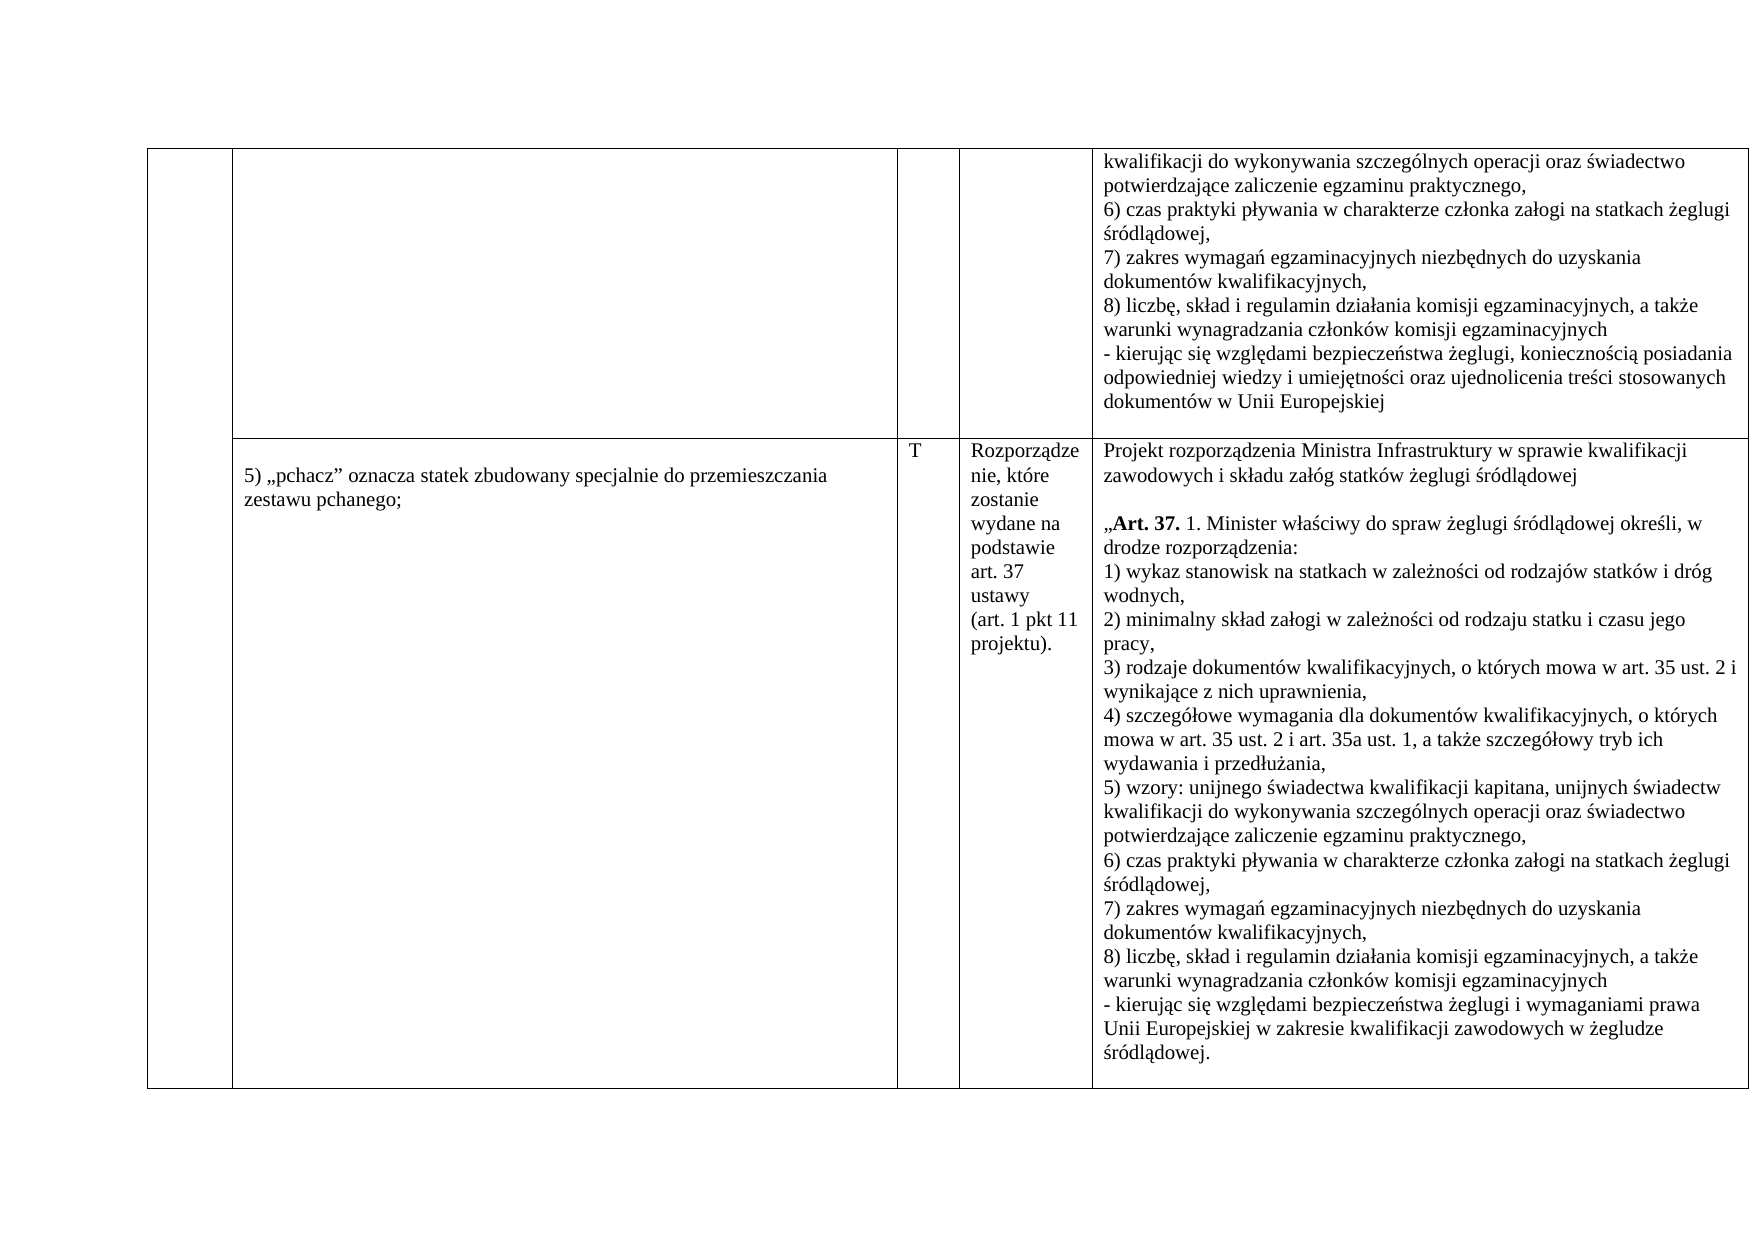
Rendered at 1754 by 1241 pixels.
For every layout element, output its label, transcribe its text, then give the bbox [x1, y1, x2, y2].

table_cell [1093, 149, 1748, 437]
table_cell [960, 149, 1092, 437]
table_cell 5) „pchacz” oznacza statek zbudowany specjalnie do przemieszczania zestawu pchanego; [233, 439, 897, 1088]
table_cell T [898, 149, 959, 437]
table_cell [233, 149, 897, 437]
table_cell Projekt rozporządzenia Ministra Infrastruktury w sprawie kwalifikacji zawodowych i składu załóg statków żeglugi śródlądowej „Art. 37. 1. Minister właściwy do spraw żeglugi śródlądowej określi, w drodze rozporządzenia: 1) wykaz stanowisk na statkach w zależności od rodzajów statków i dróg wodnych, 2) minimalny skład załogi w zależności od rodzaju statku i czasu jego pracy, 3) rodzaje dokumentów kwalifikacyjnych, o których mowa w art. 35 ust. 2 i wynikające z nich uprawnienia, 4) szczegółowe wymagania dla dokumentów kwalifikacyjnych, o których mowa w art. 35 ust. 2 i art. 35a ust. 1, a także szczegółowy tryb ich wydawania i przedłużania, 5) wzory: unijnego świadectwa kwalifikacji kapitana, unijnych świadectw kwalifikacji do wykonywania szczególnych operacji oraz świadectwo potwierdzające zaliczenie egzaminu praktycznego, 6) czas praktyki pływania w charakterze członka załogi na statkach żeglugi śródlądowej, 7) zakres wymagań egzaminacyjnych niezbędnych do uzyskania dokumentów kwalifikacyjnych, 8) liczbę, skład i regulamin działania komisji egzaminacyjnych, a także warunki wynagradzania członków komisji egzaminacyjnych - kierując się względami bezpieczeństwa żeglugi i wymaganiami prawa Unii Europejskiej w zakresie kwalifikacji zawodowych w żegludze śródlądowej. [1093, 439, 1748, 1088]
table_cell T [898, 439, 959, 1088]
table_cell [960, 439, 1092, 1088]
